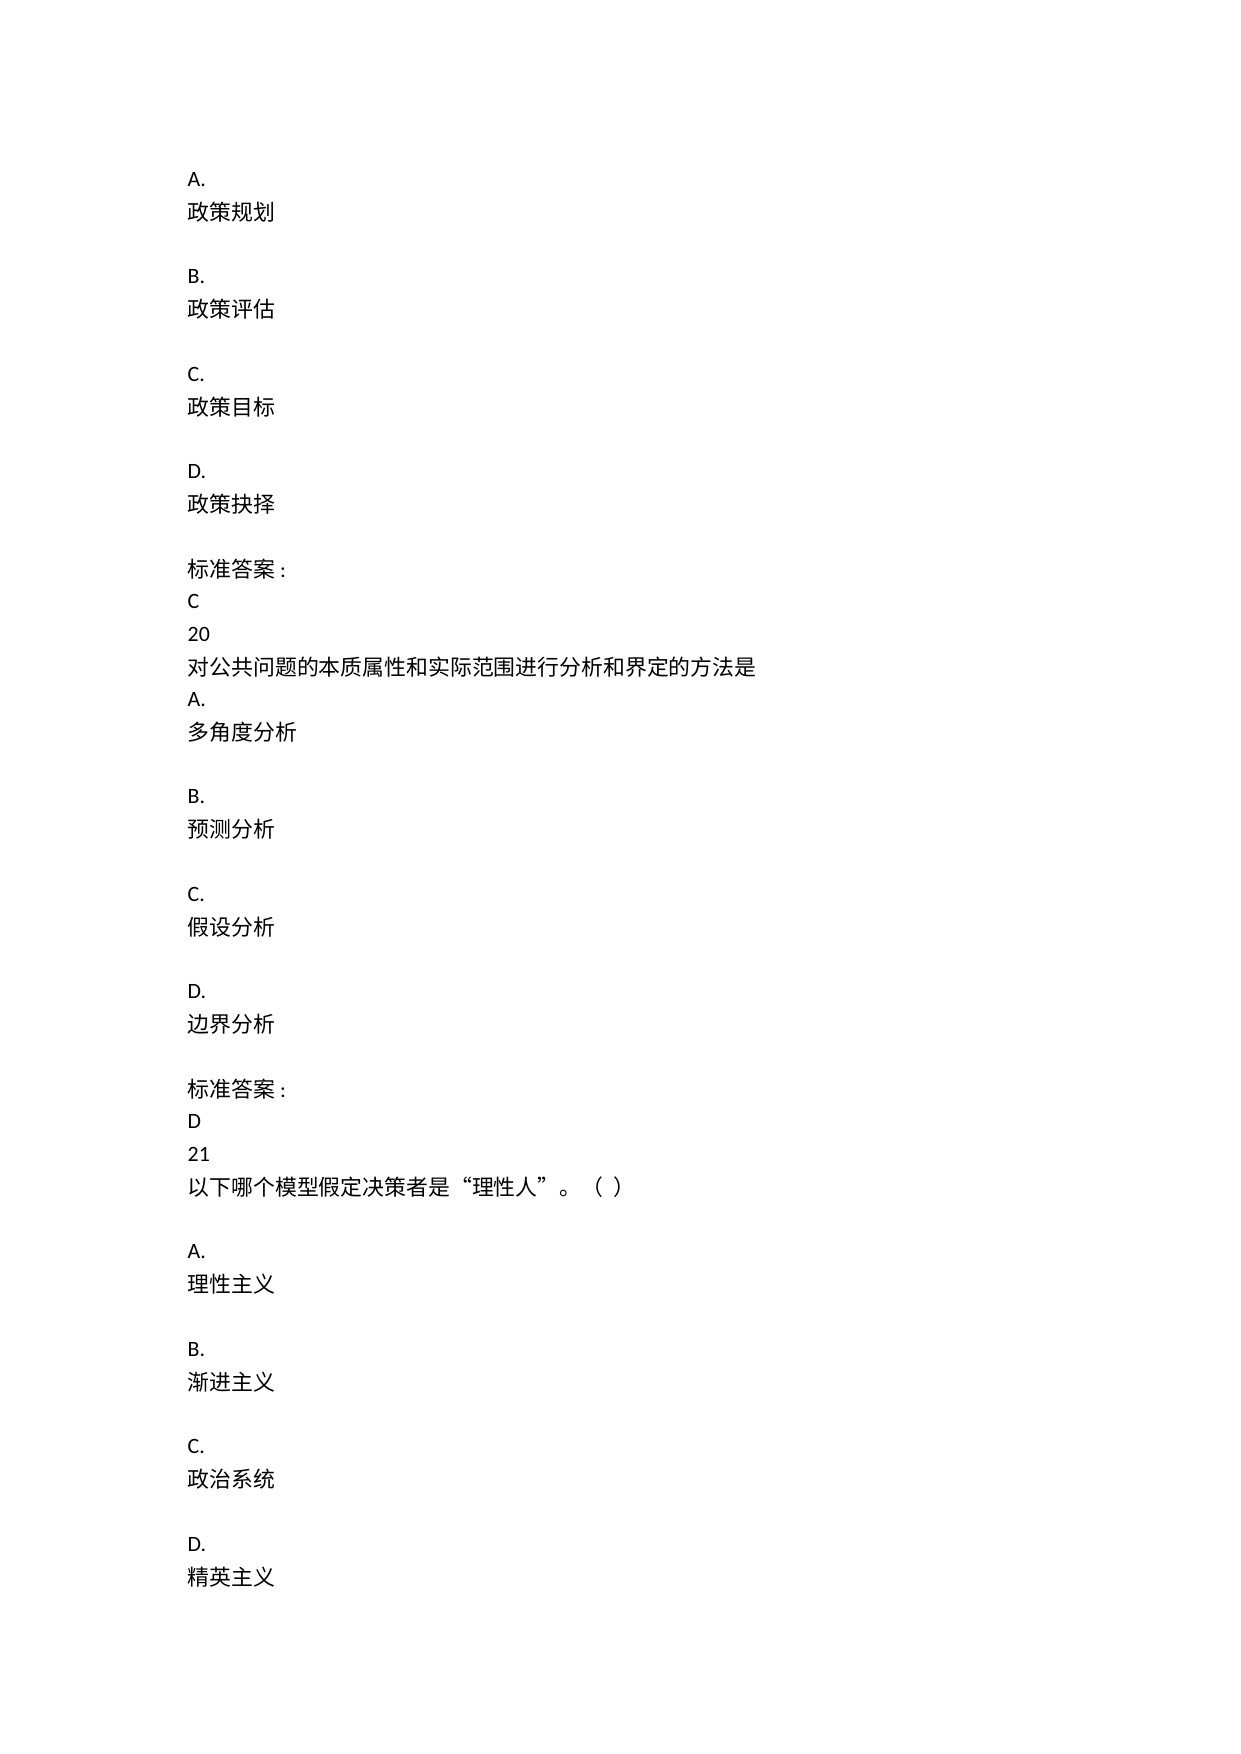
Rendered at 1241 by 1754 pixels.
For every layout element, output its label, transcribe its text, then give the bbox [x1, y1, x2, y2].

text 20 [187, 617, 1053, 649]
text D. [187, 454, 1053, 487]
text 渐进主义 [187, 1364, 1053, 1397]
text C. [187, 1429, 1053, 1462]
text 以下哪个模型假定决策者是“理性人”。（ ） [187, 1169, 1053, 1202]
text 预测分析 [187, 812, 1053, 844]
text C. [187, 357, 1053, 389]
text A. [187, 162, 1053, 194]
text 政策规划 [187, 194, 1053, 227]
text D [187, 1104, 1053, 1137]
text 多角度分析 [187, 714, 1053, 747]
text A. [187, 682, 1053, 714]
text 边界分析 [187, 1007, 1053, 1039]
text 标准答案 : [187, 1072, 1053, 1104]
text B. [187, 1332, 1053, 1364]
text 政策评估 [187, 292, 1053, 324]
text D. [187, 1527, 1053, 1559]
text 政策目标 [187, 389, 1053, 422]
text D. [187, 974, 1053, 1007]
text 对公共问题的本质属性和实际范围进行分析和界定的方法是 [187, 649, 1053, 682]
text C. [187, 877, 1053, 909]
text 精英主义 [187, 1559, 1053, 1592]
text B. [187, 259, 1053, 292]
text B. [187, 779, 1053, 812]
text 政策抉择 [187, 487, 1053, 519]
text 假设分析 [187, 909, 1053, 942]
text A. [187, 1234, 1053, 1267]
text 政治系统 [187, 1462, 1053, 1494]
text C [187, 584, 1053, 617]
text 21 [187, 1137, 1053, 1169]
text 标准答案 : [187, 552, 1053, 584]
text 理性主义 [187, 1267, 1053, 1299]
